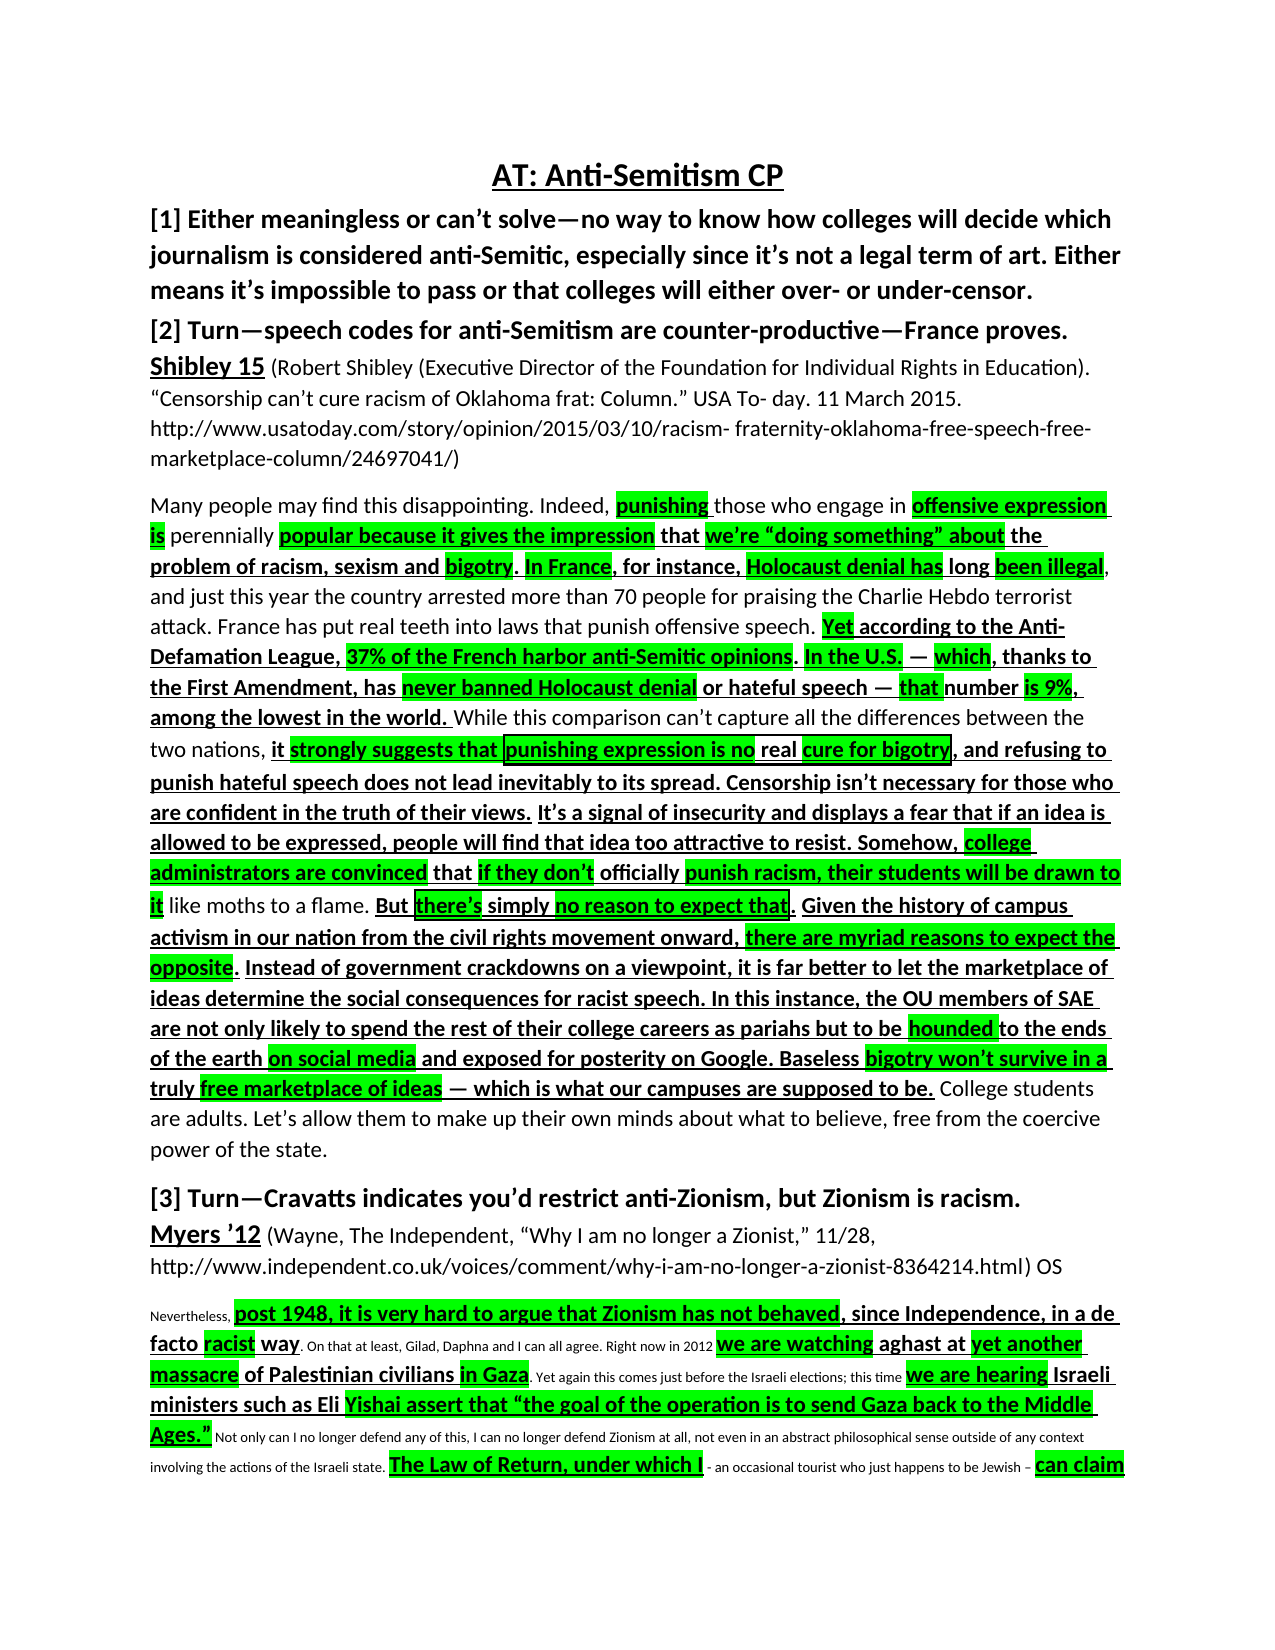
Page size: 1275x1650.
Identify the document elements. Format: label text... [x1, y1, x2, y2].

text Myers ’12 (Wayne, The Independent, “Why I am no longer a Zionist,” 11/28, http://www.independent.co.uk/voices/comment/why-i-am-no-longer-a-zionist-8364214.html) OS [150, 1217, 1125, 1281]
subtitle [1] Either meaningless or can’t solve—no way to know how colleges will decide which journalism is considered anti-Semitic, especially since it’s not a legal term of art. Either means it’s impossible to pass or that colleges will either over- or under-censor. [150, 202, 1125, 307]
text Many people may find this disappointing. Indeed, punishing those who engage in offensive expression is perennially popular because it gives the impression that we’re “doing something” about the problem of racism, sexism and bigotry. In France, for instance, Holocaust denial has long been illegal, and just this year the country arrested more than 70 people for praising the Charlie Hebdo terrorist attack. France has put real teeth into laws that punish offensive speech. Yet according to the Anti-Defamation League, 37% of the French harbor anti-Semitic opinions. In the U.S. — which, thanks to the First Amendment, has never banned Holocaust denial or hateful speech — that number is 9%, among the lowest in the world. While this comparison can’t capture all the differences between the two nations, it strongly suggests that punishing expression is no real cure for bigotry, and refusing to punish hateful speech does not lead inevitably to its spread. Censorship isn’t necessary for those who are confident in the truth of their views. It’s a signal of insecurity and displays a fear that if an idea is allowed to be expressed, people will find that idea too attractive to resist. Somehow, college administrators are convinced that if they don’t officially punish racism, their students will be drawn to it like moths to a flame. But there’s simply no reason to expect that. Given the history of campus activism in our nation from the civil rights movement onward, there are myriad reasons to expect the opposite. Instead of government crackdowns on a viewpoint, it is far better to let the marketplace of ideas determine the social consequences for racist speech. In this instance, the OU members of SAE are not only likely to spend the rest of their college careers as pariahs but to be hounded to the ends of the earth on social media and exposed for posterity on Google. Baseless bigotry won’t survive in a truly free marketplace of ideas — which is what our campuses are supposed to be. College students are adults. Let’s allow them to make up their own minds about what to believe, free from the coercive power of the state. [150, 491, 1125, 1163]
subtitle AT: Anti-Semitism CP [150, 154, 1125, 195]
text Shibley 15 (Robert Shibley (Executive Director of the Foundation for Individual Rights in Education). “Censorship can’t cure racism of Oklahoma frat: Column.” USA To- day. 11 March 2015. http://www.usatoday.com/story/opinion/2015/03/10/racism- fraternity-oklahoma-free-speech-free-marketplace-column/24697041/) [150, 349, 1125, 473]
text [150, 1299, 1125, 1478]
subtitle [3] Turn—Cravatts indicates you’d restrict anti-Zionism, but Zionism is racism. [150, 1182, 1125, 1215]
subtitle [2] Turn—speech codes for anti-Semitism are counter-productive—France proves. [150, 313, 1125, 346]
